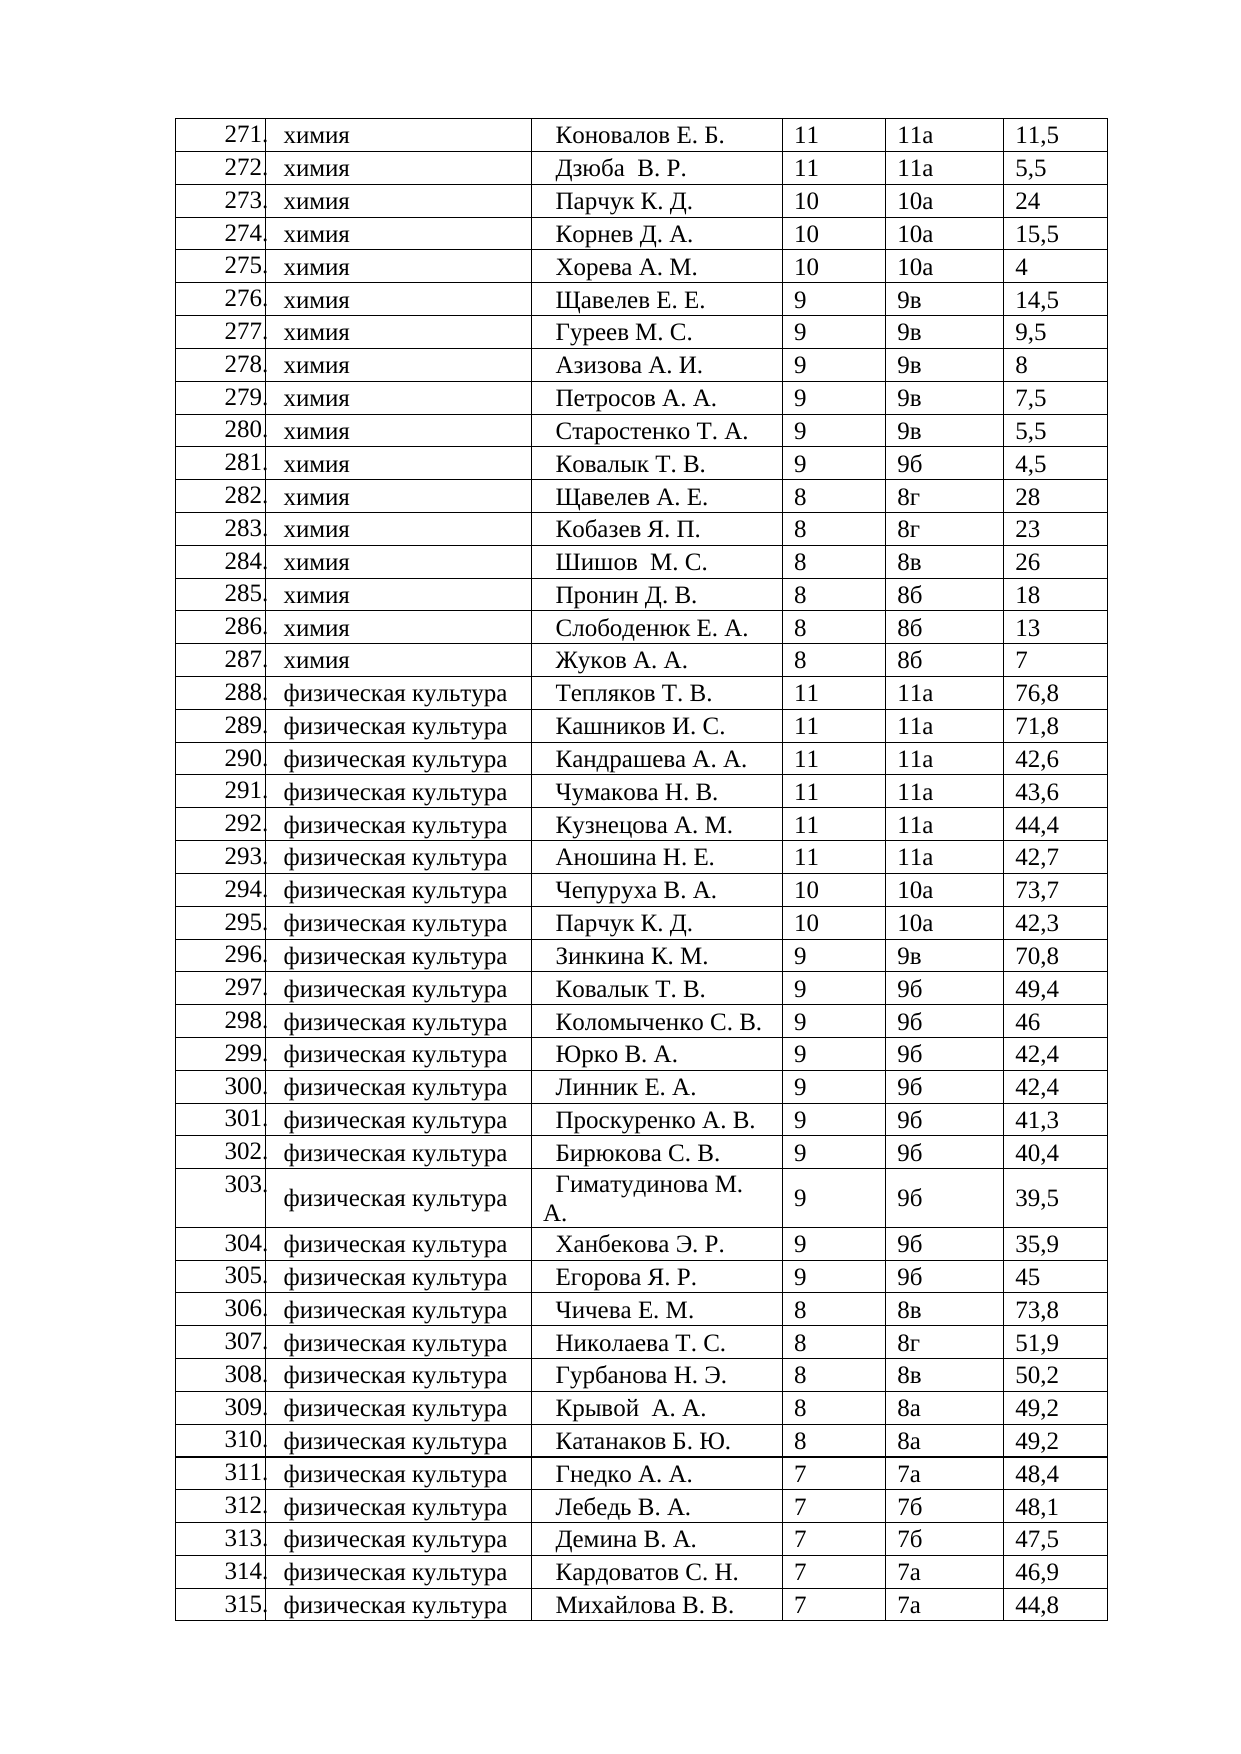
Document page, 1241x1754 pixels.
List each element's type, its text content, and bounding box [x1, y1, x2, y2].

table_cell 8 [783, 1326, 885, 1358]
table_cell 10 [783, 218, 885, 249]
table_cell [176, 1589, 265, 1620]
table_cell 8 [783, 579, 885, 610]
table_cell 7а [886, 1589, 1003, 1620]
table_cell физическая культура [266, 1326, 531, 1358]
table_cell 9б [886, 972, 1003, 1004]
table_cell Коновалов Е. Б. [532, 119, 782, 151]
table_cell химия [266, 415, 531, 446]
table_cell 42,4 [1004, 1038, 1107, 1070]
table_cell 46,9 [1004, 1556, 1107, 1588]
table_cell 18 [1004, 579, 1107, 610]
table_cell [176, 480, 265, 512]
table_cell химия [266, 513, 531, 545]
table_cell [176, 1425, 265, 1456]
table_cell [176, 808, 265, 840]
table_cell физическая культура [266, 874, 531, 906]
table_cell Хорева А. М. [532, 250, 782, 282]
table_cell 9б [886, 1169, 1003, 1227]
table_cell 73,8 [1004, 1293, 1107, 1325]
table_cell 73,7 [1004, 874, 1107, 906]
table_cell 9 [783, 316, 885, 348]
table_cell 35,9 [1004, 1228, 1107, 1259]
table_cell 42,7 [1004, 841, 1107, 873]
table_cell Ковалык Т. В. [532, 447, 782, 479]
table_cell Чумакова Н. В. [532, 775, 782, 807]
table_cell Кобазев Я. П. [532, 513, 782, 545]
table_cell 7 [783, 1458, 885, 1489]
table_cell 42,4 [1004, 1071, 1107, 1102]
table_cell 10а [886, 250, 1003, 282]
table_cell физическая культура [266, 1293, 531, 1325]
table_cell 15,5 [1004, 218, 1107, 249]
table_cell [176, 1556, 265, 1588]
table_cell [176, 250, 265, 282]
table_cell 43,6 [1004, 775, 1107, 807]
table_cell 11 [783, 677, 885, 709]
table_cell 8в [886, 1293, 1003, 1325]
table_cell 9б [886, 447, 1003, 479]
table_cell Чепуруха В. А. [532, 874, 782, 906]
table_cell 7,5 [1004, 382, 1107, 413]
table_cell физическая культура [266, 677, 531, 709]
table_cell [176, 907, 265, 938]
table_cell Николаева Т. С. [532, 1326, 782, 1358]
table_cell 11 [783, 152, 885, 184]
table_cell Гнедко А. А. [532, 1458, 782, 1489]
table_cell 9 [783, 1104, 885, 1135]
table_cell 40,4 [1004, 1136, 1107, 1168]
table_cell Лебедь В. А. [532, 1490, 782, 1522]
table_cell физическая культура [266, 1071, 531, 1102]
table_cell 11а [886, 119, 1003, 151]
table_cell 9в [886, 316, 1003, 348]
table_cell 49,4 [1004, 972, 1107, 1004]
table_cell физическая культура [266, 972, 531, 1004]
table_cell Проскуренко А. В. [532, 1104, 782, 1135]
table_cell 10 [783, 250, 885, 282]
table_cell 5,5 [1004, 152, 1107, 184]
table_cell 28 [1004, 480, 1107, 512]
table_cell 10 [783, 907, 885, 938]
table_cell химия [266, 218, 531, 249]
table_cell 8г [886, 480, 1003, 512]
table_cell 11 [783, 119, 885, 151]
table_cell 8в [886, 546, 1003, 577]
table_cell 14,5 [1004, 283, 1107, 315]
table_cell 9 [783, 1071, 885, 1102]
table_cell 7б [886, 1523, 1003, 1555]
table_cell 9 [783, 1169, 885, 1227]
table_cell 8г [886, 513, 1003, 545]
table_cell физическая культура [266, 1169, 531, 1227]
table_cell Гуреев М. С. [532, 316, 782, 348]
table_cell 8б [886, 579, 1003, 610]
table_cell 9 [783, 382, 885, 413]
table_cell [176, 1136, 265, 1168]
table_cell 11 [783, 808, 885, 840]
table_cell физическая культура [266, 940, 531, 971]
table_cell 7б [886, 1490, 1003, 1522]
table_cell 8 [783, 1359, 885, 1391]
table_cell Дзюба В. Р. [532, 152, 782, 184]
table_cell 8 [783, 644, 885, 676]
table_cell 8 [1004, 349, 1107, 381]
table_cell физическая культура [266, 743, 531, 774]
table_cell [176, 513, 265, 545]
table_cell [176, 1293, 265, 1325]
table_cell химия [266, 644, 531, 676]
table_cell [176, 1228, 265, 1259]
table_cell Ханбекова Э. Р. [532, 1228, 782, 1259]
table_cell Парчук К. Д. [532, 185, 782, 217]
table_cell 51,9 [1004, 1326, 1107, 1358]
table_cell Гиматудинова М. А. [532, 1169, 782, 1227]
table_cell 11а [886, 743, 1003, 774]
table_cell 8 [783, 546, 885, 577]
table_cell физическая культура [266, 841, 531, 873]
table_cell [176, 316, 265, 348]
table_cell 4,5 [1004, 447, 1107, 479]
table_cell 10а [886, 874, 1003, 906]
table_cell 8б [886, 644, 1003, 676]
table_cell 10 [783, 185, 885, 217]
table_cell 9 [783, 1005, 885, 1037]
table_cell Кандрашева А. А. [532, 743, 782, 774]
table_cell 10 [783, 874, 885, 906]
table_cell Чичева Е. М. [532, 1293, 782, 1325]
table_cell [176, 644, 265, 676]
table_cell Катанаков Б. Ю. [532, 1425, 782, 1456]
table_cell 42,6 [1004, 743, 1107, 774]
table_cell химия [266, 185, 531, 217]
table_cell 11 [783, 743, 885, 774]
table_cell 8 [783, 1392, 885, 1423]
table_cell 76,8 [1004, 677, 1107, 709]
table_cell [176, 218, 265, 249]
table_cell 9 [783, 1228, 885, 1259]
table_cell Слободенюк Е. А. [532, 611, 782, 643]
table_cell Михайлова В. В. [532, 1589, 782, 1620]
table_cell 9,5 [1004, 316, 1107, 348]
table_cell Парчук К. Д. [532, 907, 782, 938]
table_cell 11,5 [1004, 119, 1107, 151]
table_cell 9б [886, 1228, 1003, 1259]
table_cell [176, 1261, 265, 1292]
table_cell 7а [886, 1458, 1003, 1489]
table_cell 41,3 [1004, 1104, 1107, 1135]
table_cell [176, 382, 265, 413]
table_cell 7 [783, 1589, 885, 1620]
table_cell [176, 1490, 265, 1522]
table_cell Гурбанова Н. Э. [532, 1359, 782, 1391]
table_cell [176, 874, 265, 906]
table_cell [176, 743, 265, 774]
table_cell 9 [783, 940, 885, 971]
table_cell [176, 283, 265, 315]
table_cell физическая культура [266, 1005, 531, 1037]
table_cell 11а [886, 775, 1003, 807]
table_cell Ковалык Т. В. [532, 972, 782, 1004]
table_cell физическая культура [266, 1523, 531, 1555]
table_cell 5,5 [1004, 415, 1107, 446]
table_cell [176, 611, 265, 643]
table_cell 44,8 [1004, 1589, 1107, 1620]
table_cell 42,3 [1004, 907, 1107, 938]
table_cell 24 [1004, 185, 1107, 217]
table_cell 47,5 [1004, 1523, 1107, 1555]
table_cell [176, 579, 265, 610]
table_cell 9в [886, 283, 1003, 315]
table_cell Тепляков Т. В. [532, 677, 782, 709]
table_cell физическая культура [266, 1104, 531, 1135]
table_cell Щавелев Е. Е. [532, 283, 782, 315]
table_cell 8 [783, 1293, 885, 1325]
table_cell [176, 677, 265, 709]
table_cell физическая культура [266, 1556, 531, 1588]
table_cell [176, 1359, 265, 1391]
table_cell Зинкина К. М. [532, 940, 782, 971]
table_cell 45 [1004, 1261, 1107, 1292]
table_cell [176, 841, 265, 873]
table_cell [176, 1523, 265, 1555]
table_cell Коломыченко С. В. [532, 1005, 782, 1037]
table_cell 9в [886, 940, 1003, 971]
table_cell 10а [886, 907, 1003, 938]
table_cell [176, 1458, 265, 1489]
table_cell Кашников И. С. [532, 710, 782, 742]
table_cell 10а [886, 218, 1003, 249]
table_cell 9 [783, 447, 885, 479]
table_cell физическая культура [266, 775, 531, 807]
table_cell физическая культура [266, 1228, 531, 1259]
table_cell 8 [783, 513, 885, 545]
table_cell 9 [783, 1038, 885, 1070]
table_cell 11 [783, 710, 885, 742]
table_cell 9б [886, 1038, 1003, 1070]
table_cell 9б [886, 1071, 1003, 1102]
table_cell химия [266, 250, 531, 282]
table_cell 11 [783, 841, 885, 873]
table_cell Корнев Д. А. [532, 218, 782, 249]
table_cell 7 [783, 1490, 885, 1522]
table_cell 9б [886, 1104, 1003, 1135]
table_cell [176, 1104, 265, 1135]
table_cell физическая культура [266, 1038, 531, 1070]
table_cell химия [266, 349, 531, 381]
table_cell [176, 1169, 265, 1227]
table_cell Кузнецова А. М. [532, 808, 782, 840]
table_cell химия [266, 119, 531, 151]
table_cell физическая культура [266, 808, 531, 840]
table_cell 11 [783, 775, 885, 807]
table_cell Старостенко Т. А. [532, 415, 782, 446]
table_cell 50,2 [1004, 1359, 1107, 1391]
table_cell физическая культура [266, 907, 531, 938]
table_cell 48,4 [1004, 1458, 1107, 1489]
table_cell [176, 415, 265, 446]
table_cell [176, 152, 265, 184]
table_cell физическая культура [266, 1425, 531, 1456]
table_cell Линник Е. А. [532, 1071, 782, 1102]
table_cell химия [266, 382, 531, 413]
table_cell Бирюкова С. В. [532, 1136, 782, 1168]
table_cell Аношина Н. Е. [532, 841, 782, 873]
table_cell 8г [886, 1326, 1003, 1358]
table_cell 23 [1004, 513, 1107, 545]
table_cell 7 [783, 1523, 885, 1555]
table_cell физическая культура [266, 1458, 531, 1489]
table_cell Азизова А. И. [532, 349, 782, 381]
table_cell химия [266, 447, 531, 479]
table_cell 11а [886, 710, 1003, 742]
table_cell [176, 1071, 265, 1102]
table_cell физическая культура [266, 1490, 531, 1522]
table_cell 8в [886, 1359, 1003, 1391]
table_cell 49,2 [1004, 1392, 1107, 1423]
table_cell 7 [783, 1556, 885, 1588]
table_cell [176, 1038, 265, 1070]
table_cell 9б [886, 1136, 1003, 1168]
table_cell Пронин Д. В. [532, 579, 782, 610]
table_cell Юрко В. А. [532, 1038, 782, 1070]
table_cell [176, 1326, 265, 1358]
table_cell физическая культура [266, 1392, 531, 1423]
table_cell [176, 1392, 265, 1423]
table_cell [176, 710, 265, 742]
table_cell Жуков А. А. [532, 644, 782, 676]
table_cell Шишов М. С. [532, 546, 782, 577]
table_cell физическая культура [266, 1136, 531, 1168]
table_cell химия [266, 283, 531, 315]
table_cell химия [266, 316, 531, 348]
table_cell 48,1 [1004, 1490, 1107, 1522]
table_cell [176, 972, 265, 1004]
table_cell 8 [783, 480, 885, 512]
table_cell 9б [886, 1005, 1003, 1037]
table_cell [176, 349, 265, 381]
table_cell 39,5 [1004, 1169, 1107, 1227]
table_cell 8 [783, 1425, 885, 1456]
table_cell 49,2 [1004, 1425, 1107, 1456]
table_cell 10а [886, 185, 1003, 217]
table_cell 9в [886, 415, 1003, 446]
table_cell 4 [1004, 250, 1107, 282]
table_cell физическая культура [266, 1589, 531, 1620]
table_cell Кардоватов С. Н. [532, 1556, 782, 1588]
table_cell химия [266, 152, 531, 184]
table_cell 11а [886, 152, 1003, 184]
table_cell 7а [886, 1556, 1003, 1588]
table_cell [176, 1005, 265, 1037]
table_cell 9 [783, 972, 885, 1004]
table_cell Крывой А. А. [532, 1392, 782, 1423]
table_cell химия [266, 546, 531, 577]
table_cell химия [266, 611, 531, 643]
table_cell физическая культура [266, 1359, 531, 1391]
table_cell 9 [783, 415, 885, 446]
table_cell Щавелев А. Е. [532, 480, 782, 512]
table_cell [176, 775, 265, 807]
table_cell 44,4 [1004, 808, 1107, 840]
table_cell 8 [783, 611, 885, 643]
table_cell Петросов А. А. [532, 382, 782, 413]
table_cell 9 [783, 283, 885, 315]
table_cell 9б [886, 1261, 1003, 1292]
table_cell 8б [886, 611, 1003, 643]
table_cell физическая культура [266, 710, 531, 742]
table_cell 71,8 [1004, 710, 1107, 742]
table_cell химия [266, 480, 531, 512]
table_cell 11а [886, 677, 1003, 709]
table_cell 11а [886, 808, 1003, 840]
table_cell физическая культура [266, 1261, 531, 1292]
table_cell 9в [886, 349, 1003, 381]
table_cell 9 [783, 1261, 885, 1292]
table_cell 46 [1004, 1005, 1107, 1037]
table_cell 9в [886, 382, 1003, 413]
table_cell [176, 119, 265, 151]
table_cell 7 [1004, 644, 1107, 676]
table_cell 8а [886, 1392, 1003, 1423]
table_cell 9 [783, 349, 885, 381]
table_cell 13 [1004, 611, 1107, 643]
table_cell 70,8 [1004, 940, 1107, 971]
table_cell 26 [1004, 546, 1107, 577]
table_cell [176, 940, 265, 971]
table_cell 8а [886, 1425, 1003, 1456]
table_cell химия [266, 579, 531, 610]
table_cell [176, 447, 265, 479]
table_cell [176, 185, 265, 217]
table_cell [176, 546, 265, 577]
table_cell Демина В. А. [532, 1523, 782, 1555]
table_cell 11а [886, 841, 1003, 873]
table_cell Егорова Я. Р. [532, 1261, 782, 1292]
table_cell 9 [783, 1136, 885, 1168]
